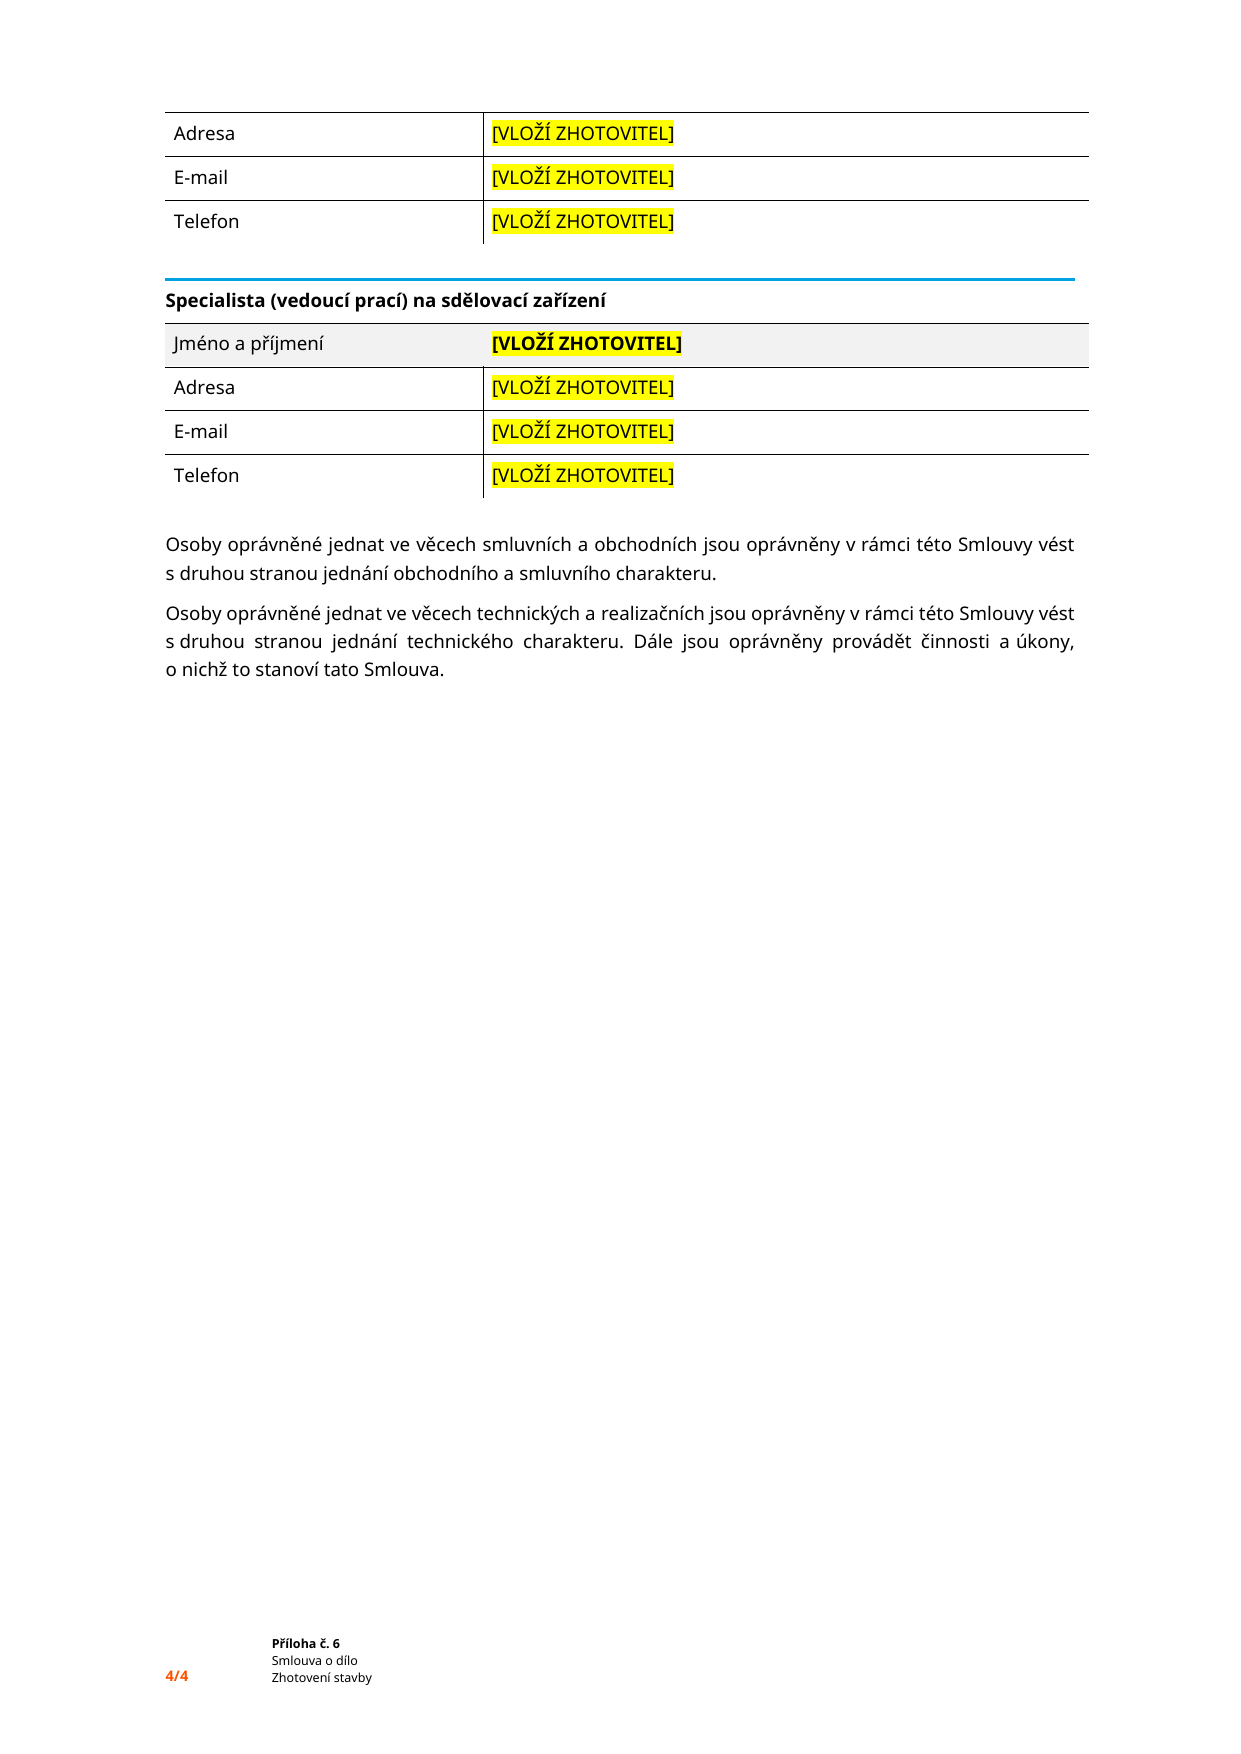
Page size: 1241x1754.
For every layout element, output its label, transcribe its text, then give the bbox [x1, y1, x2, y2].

table_cell [VLOŽÍ ZHOTOVITEL] [484, 411, 1089, 454]
table_cell Telefon [165, 455, 483, 498]
text Osoby oprávněné jednat ve věcech smluvních a obchodních jsou oprávněny v rámci této Smlouvy vést s druhou stranou jednání obchodního a smluvního charakteru. [165, 532, 1075, 585]
table_header Jméno a příjmení [165, 324, 484, 366]
table_cell [VLOŽÍ ZHOTOVITEL] [484, 455, 1089, 498]
table_cell Adresa [165, 113, 483, 156]
table_cell [VLOŽÍ ZHOTOVITEL] [484, 368, 1089, 410]
table_cell E-mail [165, 411, 483, 454]
table_cell Adresa [165, 368, 483, 410]
table_cell E-mail [165, 157, 483, 200]
table_cell [VLOŽÍ ZHOTOVITEL] [484, 201, 1089, 244]
text Osoby oprávněné jednat ve věcech technických a realizačních jsou oprávněny v rámci této Smlouvy vést s druhou stranou jednání technického charakteru. Dále jsou oprávněny provádět činnosti a úkony, o nichž to stanoví tato Smlouva. [165, 600, 1075, 682]
table_header [VLOŽÍ ZHOTOVITEL] [484, 324, 1089, 366]
table_cell [VLOŽÍ ZHOTOVITEL] [484, 113, 1089, 156]
table_cell Telefon [165, 201, 483, 244]
text Specialista (vedoucí prací) na sdělovací zařízení [165, 281, 1075, 312]
table_cell [VLOŽÍ ZHOTOVITEL] [484, 157, 1089, 200]
